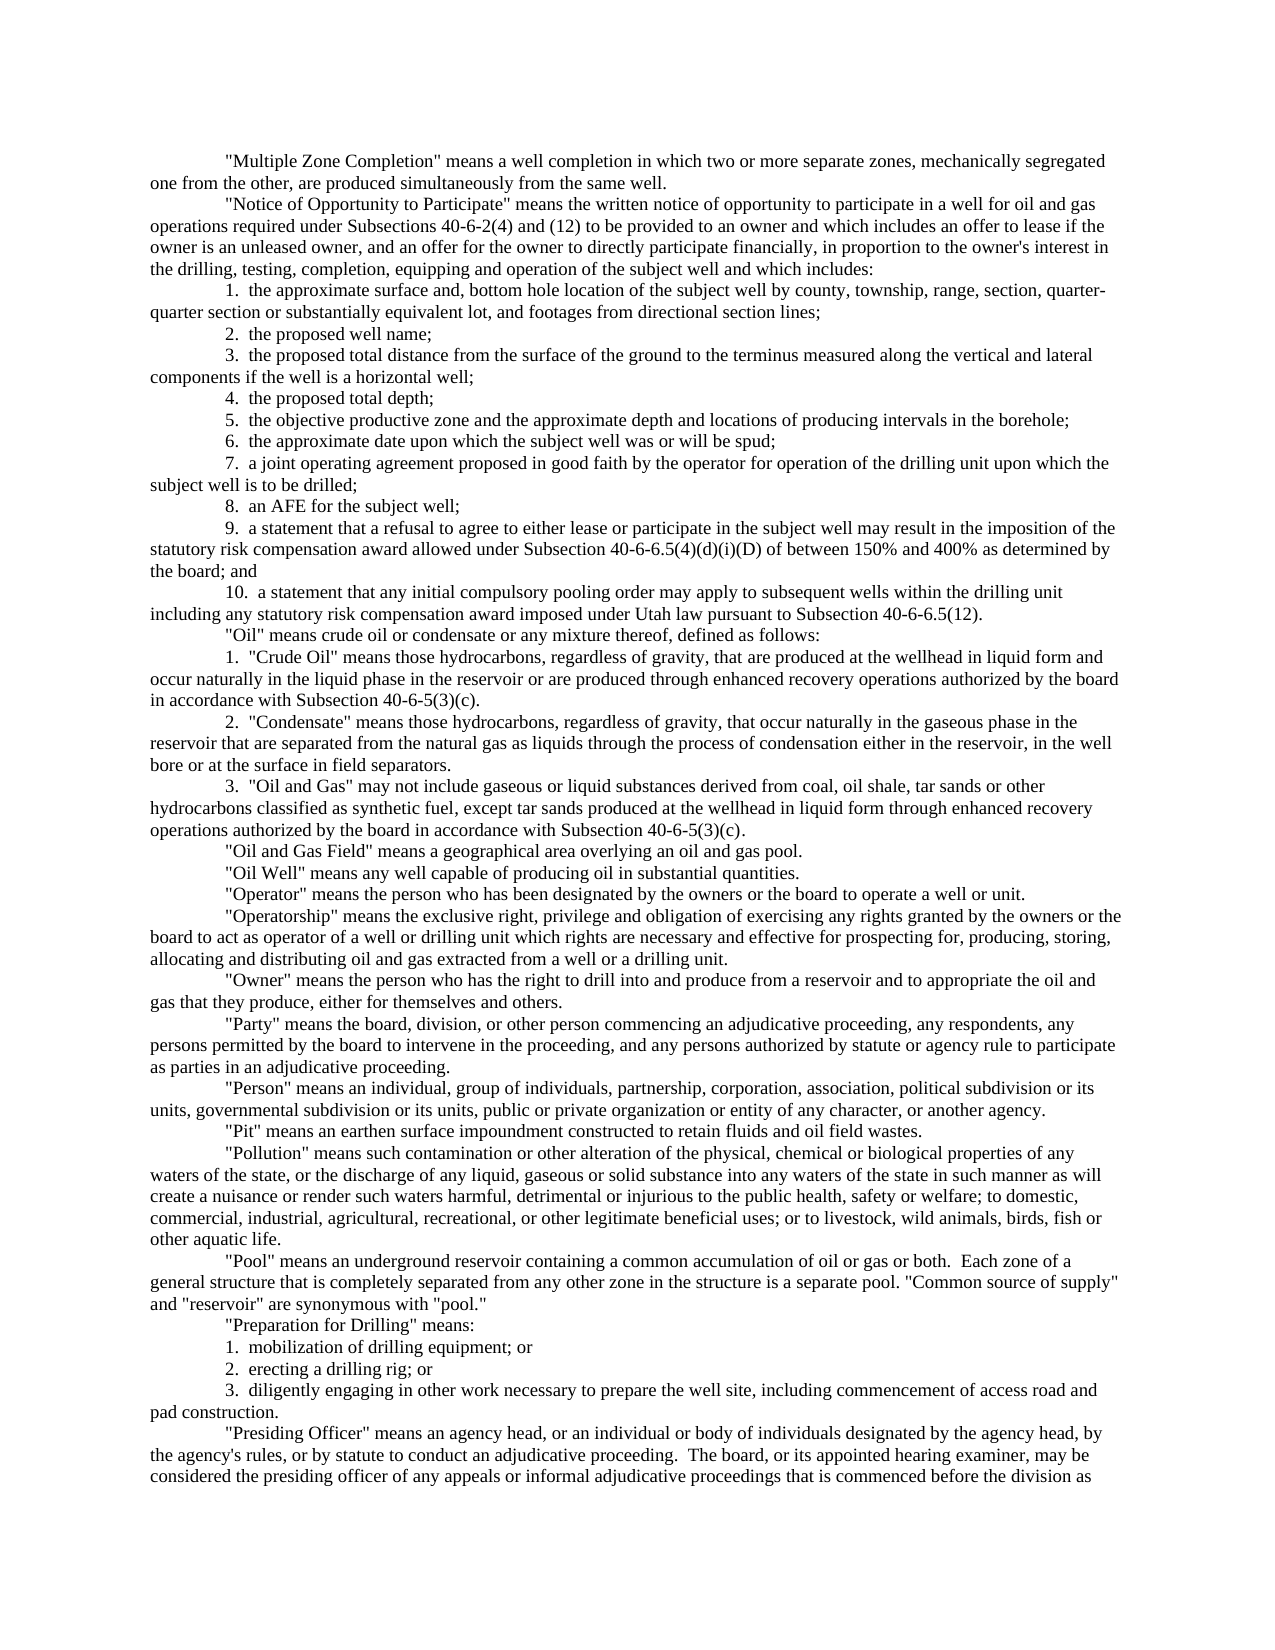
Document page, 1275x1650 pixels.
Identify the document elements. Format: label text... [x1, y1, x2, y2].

text 2. the proposed well name; [150, 322, 1125, 344]
text 3. "Oil and Gas" may not include gaseous or liquid substances derived from coal, oil shale, tar sands or other hydrocarbons classified as synthetic fuel, except tar sands produced at the wellhead in liquid form through enhanced recovery operations authorized by the board in accordance with Subsection 40-6-5(3)(c). [150, 775, 1125, 840]
text 5. the objective productive zone and the approximate depth and locations of producing intervals in the borehole; [150, 409, 1125, 430]
text 4. the proposed total depth; [150, 387, 1125, 409]
text 9. a statement that a refusal to agree to either lease or participate in the subject well may result in the imposition of the statutory risk compensation award allowed under Subsection 40-6-6.5(4)(d)(i)(D) of between 150% and 400% as determined by the board; and [150, 517, 1125, 581]
text "Multiple Zone Completion" means a well completion in which two or more separate zones, mechanically segregated one from the other, are produced simultaneously from the same well. [150, 150, 1125, 193]
text "Oil Well" means any well capable of producing oil in substantial quantities. [150, 862, 1125, 883]
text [150, 1422, 1125, 1487]
text "Pit" means an earthen surface impoundment constructed to retain fluids and oil field wastes. [150, 1120, 1125, 1142]
text 3. diligently engaging in other work necessary to prepare the well site, including commencement of access road and pad construction. [150, 1379, 1125, 1422]
text "Person" means an individual, group of individuals, partnership, corporation, association, political subdivision or its units, governmental subdivision or its units, public or private organization or entity of any character, or another agency. [150, 1077, 1125, 1120]
text "Pollution" means such contamination or other alteration of the physical, chemical or biological properties of any waters of the state, or the discharge of any liquid, gaseous or solid substance into any waters of the state in such manner as will create a nuisance or render such waters harmful, detrimental or injurious to the public health, safety or welfare; to domestic, commercial, industrial, agricultural, recreational, or other legitimate beneficial uses; or to livestock, wild animals, birds, fish or other aquatic life. [150, 1142, 1125, 1250]
text 6. the approximate date upon which the subject well was or will be spud; [150, 430, 1125, 452]
text 2. "Condensate" means those hydrocarbons, regardless of gravity, that occur naturally in the gaseous phase in the reservoir that are separated from the natural gas as liquids through the process of condensation either in the reservoir, in the well bore or at the surface in field separators. [150, 711, 1125, 775]
text "Party" means the board, division, or other person commencing an adjudicative proceeding, any respondents, any persons permitted by the board to intervene in the proceeding, and any persons authorized by statute or agency rule to participate as parties in an adjudicative proceeding. [150, 1012, 1125, 1077]
text "Oil and Gas Field" means a geographical area overlying an oil and gas pool. [150, 840, 1125, 862]
text "Pool" means an underground reservoir containing a common accumulation of oil or gas or both. Each zone of a general structure that is completely separated from any other zone in the structure is a separate pool. "Common source of supply" and "reservoir" are synonymous with "pool." [150, 1250, 1125, 1314]
text "Operatorship" means the exclusive right, privilege and obligation of exercising any rights granted by the owners or the board to act as operator of a well or drilling unit which rights are necessary and effective for prospecting for, producing, storing, allocating and distributing oil and gas extracted from a well or a drilling unit. [150, 905, 1125, 969]
text "Owner" means the person who has the right to drill into and produce from a reservoir and to appropriate the oil and gas that they produce, either for themselves and others. [150, 969, 1125, 1012]
text 3. the proposed total distance from the surface of the ground to the terminus measured along the vertical and lateral components if the well is a horizontal well; [150, 344, 1125, 387]
text 2. erecting a drilling rig; or [150, 1357, 1125, 1379]
text "Preparation for Drilling" means: [150, 1314, 1125, 1336]
text 1. "Crude Oil" means those hydrocarbons, regardless of gravity, that are produced at the wellhead in liquid form and occur naturally in the liquid phase in the reservoir or are produced through enhanced recovery operations authorized by the board in accordance with Subsection 40-6-5(3)(c). [150, 646, 1125, 711]
text "Operator" means the person who has been designated by the owners or the board to operate a well or unit. [150, 883, 1125, 905]
text 8. an AFE for the subject well; [150, 495, 1125, 517]
text "Oil" means crude oil or condensate or any mixture thereof, defined as follows: [150, 624, 1125, 646]
text 1. mobilization of drilling equipment; or [150, 1336, 1125, 1357]
text 1. the approximate surface and, bottom hole location of the subject well by county, township, range, section, quarter-quarter section or substantially equivalent lot, and footages from directional section lines; [150, 279, 1125, 322]
text 10. a statement that any initial compulsory pooling order may apply to subsequent wells within the drilling unit including any statutory risk compensation award imposed under Utah law pursuant to Subsection 40-6-6.5(12). [150, 581, 1125, 624]
text 7. a joint operating agreement proposed in good faith by the operator for operation of the drilling unit upon which the subject well is to be drilled; [150, 452, 1125, 495]
text "Notice of Opportunity to Participate" means the written notice of opportunity to participate in a well for oil and gas operations required under Subsections 40-6-2(4) and (12) to be provided to an owner and which includes an offer to lease if the owner is an unleased owner, and an offer for the owner to directly participate financially, in proportion to the owner's interest in the drilling, testing, completion, equipping and operation of the subject well and which includes: [150, 193, 1125, 279]
